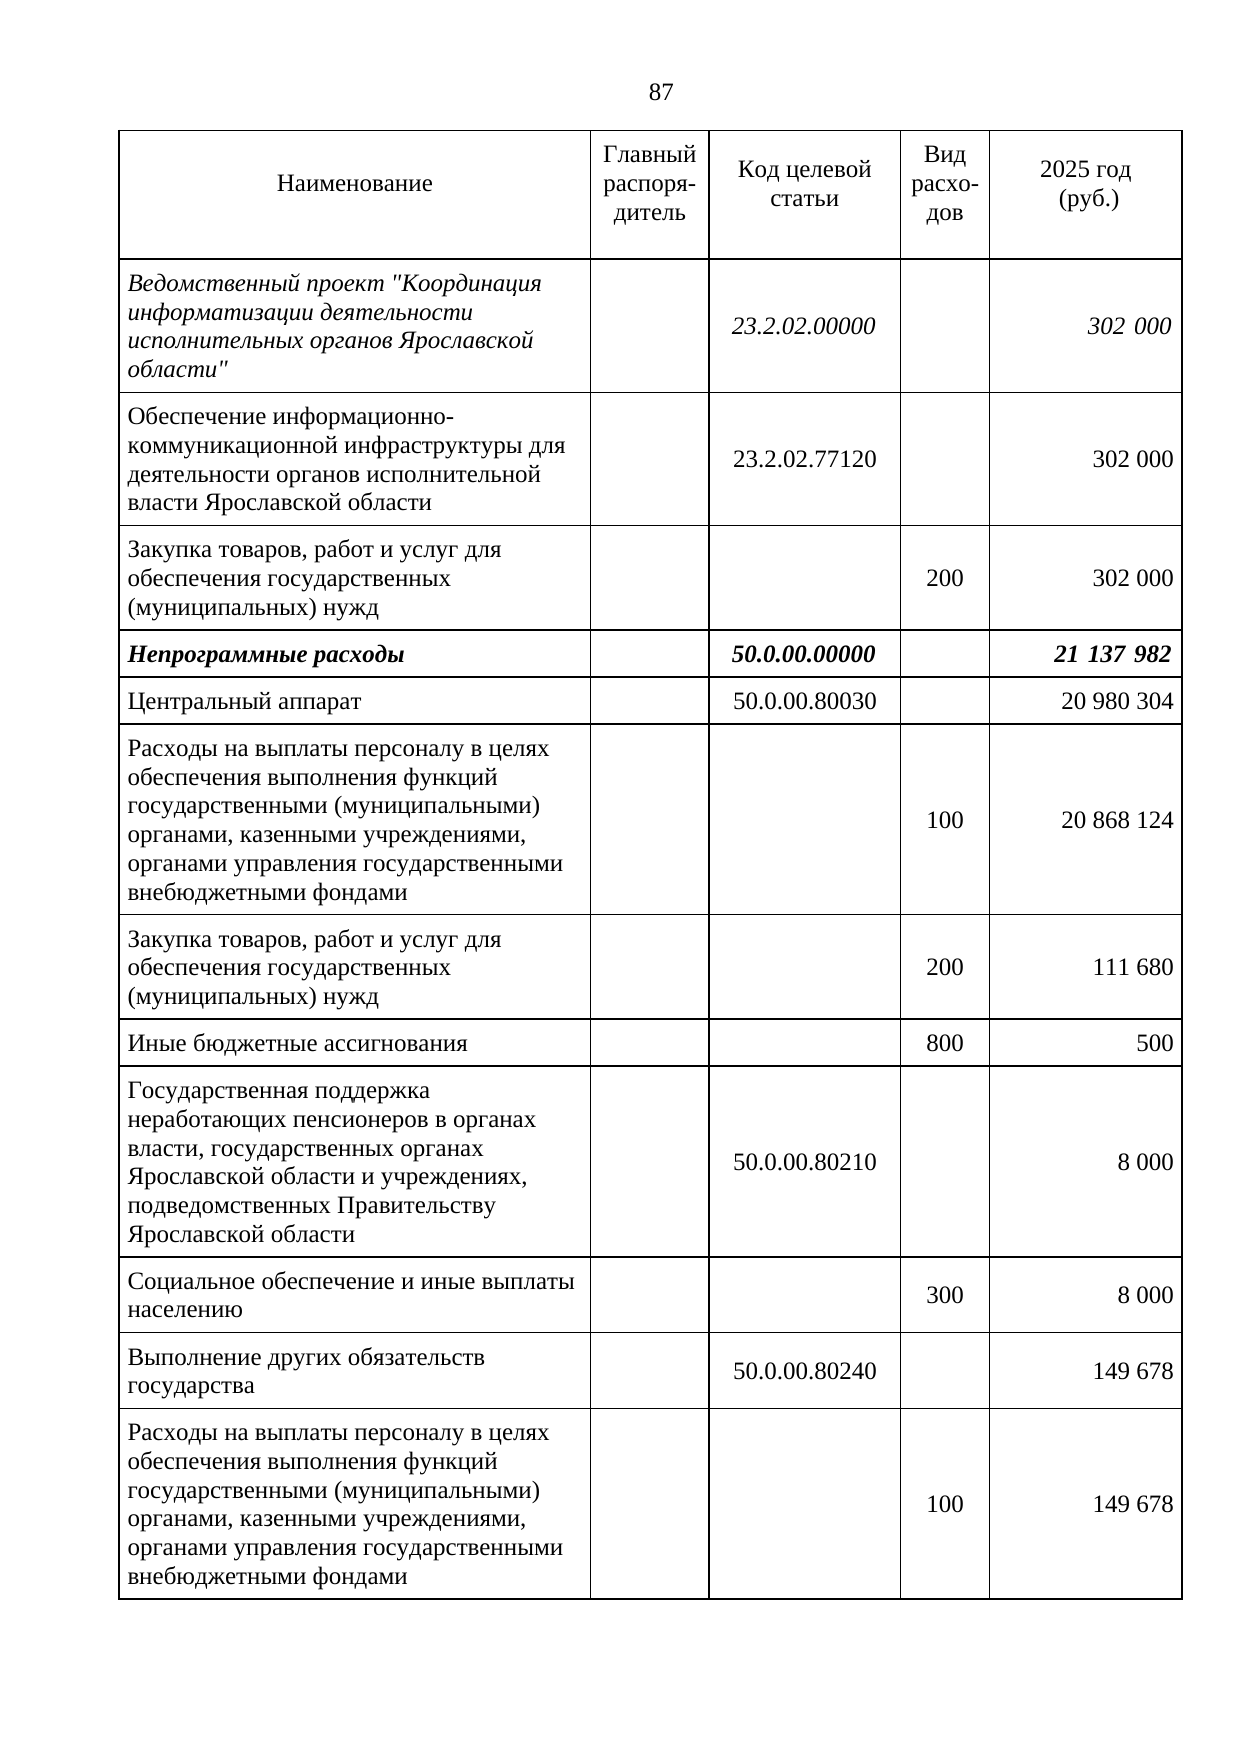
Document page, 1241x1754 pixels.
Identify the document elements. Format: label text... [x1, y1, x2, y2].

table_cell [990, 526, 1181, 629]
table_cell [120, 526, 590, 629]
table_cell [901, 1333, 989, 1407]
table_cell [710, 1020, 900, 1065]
table_header Вид расхо-дов [901, 131, 989, 258]
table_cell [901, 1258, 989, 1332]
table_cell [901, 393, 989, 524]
table_header Главный распоря-дитель [591, 131, 708, 258]
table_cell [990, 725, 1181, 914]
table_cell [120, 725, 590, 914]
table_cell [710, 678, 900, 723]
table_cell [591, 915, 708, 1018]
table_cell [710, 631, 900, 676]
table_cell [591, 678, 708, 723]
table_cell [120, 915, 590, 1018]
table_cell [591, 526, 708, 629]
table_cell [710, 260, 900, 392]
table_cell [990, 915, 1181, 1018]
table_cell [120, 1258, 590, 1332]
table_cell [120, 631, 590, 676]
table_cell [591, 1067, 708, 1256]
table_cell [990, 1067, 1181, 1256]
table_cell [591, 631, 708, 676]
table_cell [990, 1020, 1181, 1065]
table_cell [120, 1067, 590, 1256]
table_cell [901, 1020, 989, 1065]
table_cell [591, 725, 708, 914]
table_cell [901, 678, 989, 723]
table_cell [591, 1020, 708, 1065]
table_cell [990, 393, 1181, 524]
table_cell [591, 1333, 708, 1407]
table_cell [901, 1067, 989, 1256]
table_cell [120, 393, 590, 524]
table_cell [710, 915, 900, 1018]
table_header Код целевой статьи [710, 131, 900, 258]
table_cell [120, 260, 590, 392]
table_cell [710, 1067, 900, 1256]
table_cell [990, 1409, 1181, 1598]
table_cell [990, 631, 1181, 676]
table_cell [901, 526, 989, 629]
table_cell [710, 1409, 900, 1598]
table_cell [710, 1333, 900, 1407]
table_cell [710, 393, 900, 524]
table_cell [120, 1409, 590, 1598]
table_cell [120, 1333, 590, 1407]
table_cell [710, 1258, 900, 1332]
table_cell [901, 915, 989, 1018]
table_header 2025 год (руб.) [990, 131, 1181, 258]
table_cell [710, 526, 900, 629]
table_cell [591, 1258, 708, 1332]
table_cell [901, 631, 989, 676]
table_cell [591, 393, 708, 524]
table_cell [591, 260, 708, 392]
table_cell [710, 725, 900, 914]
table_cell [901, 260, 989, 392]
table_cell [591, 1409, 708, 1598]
table_header Наименование [120, 131, 590, 258]
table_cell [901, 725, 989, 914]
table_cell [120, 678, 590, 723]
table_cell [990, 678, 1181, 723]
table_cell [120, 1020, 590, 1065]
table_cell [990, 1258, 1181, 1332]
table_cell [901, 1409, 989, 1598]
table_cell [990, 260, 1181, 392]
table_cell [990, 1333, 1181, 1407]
